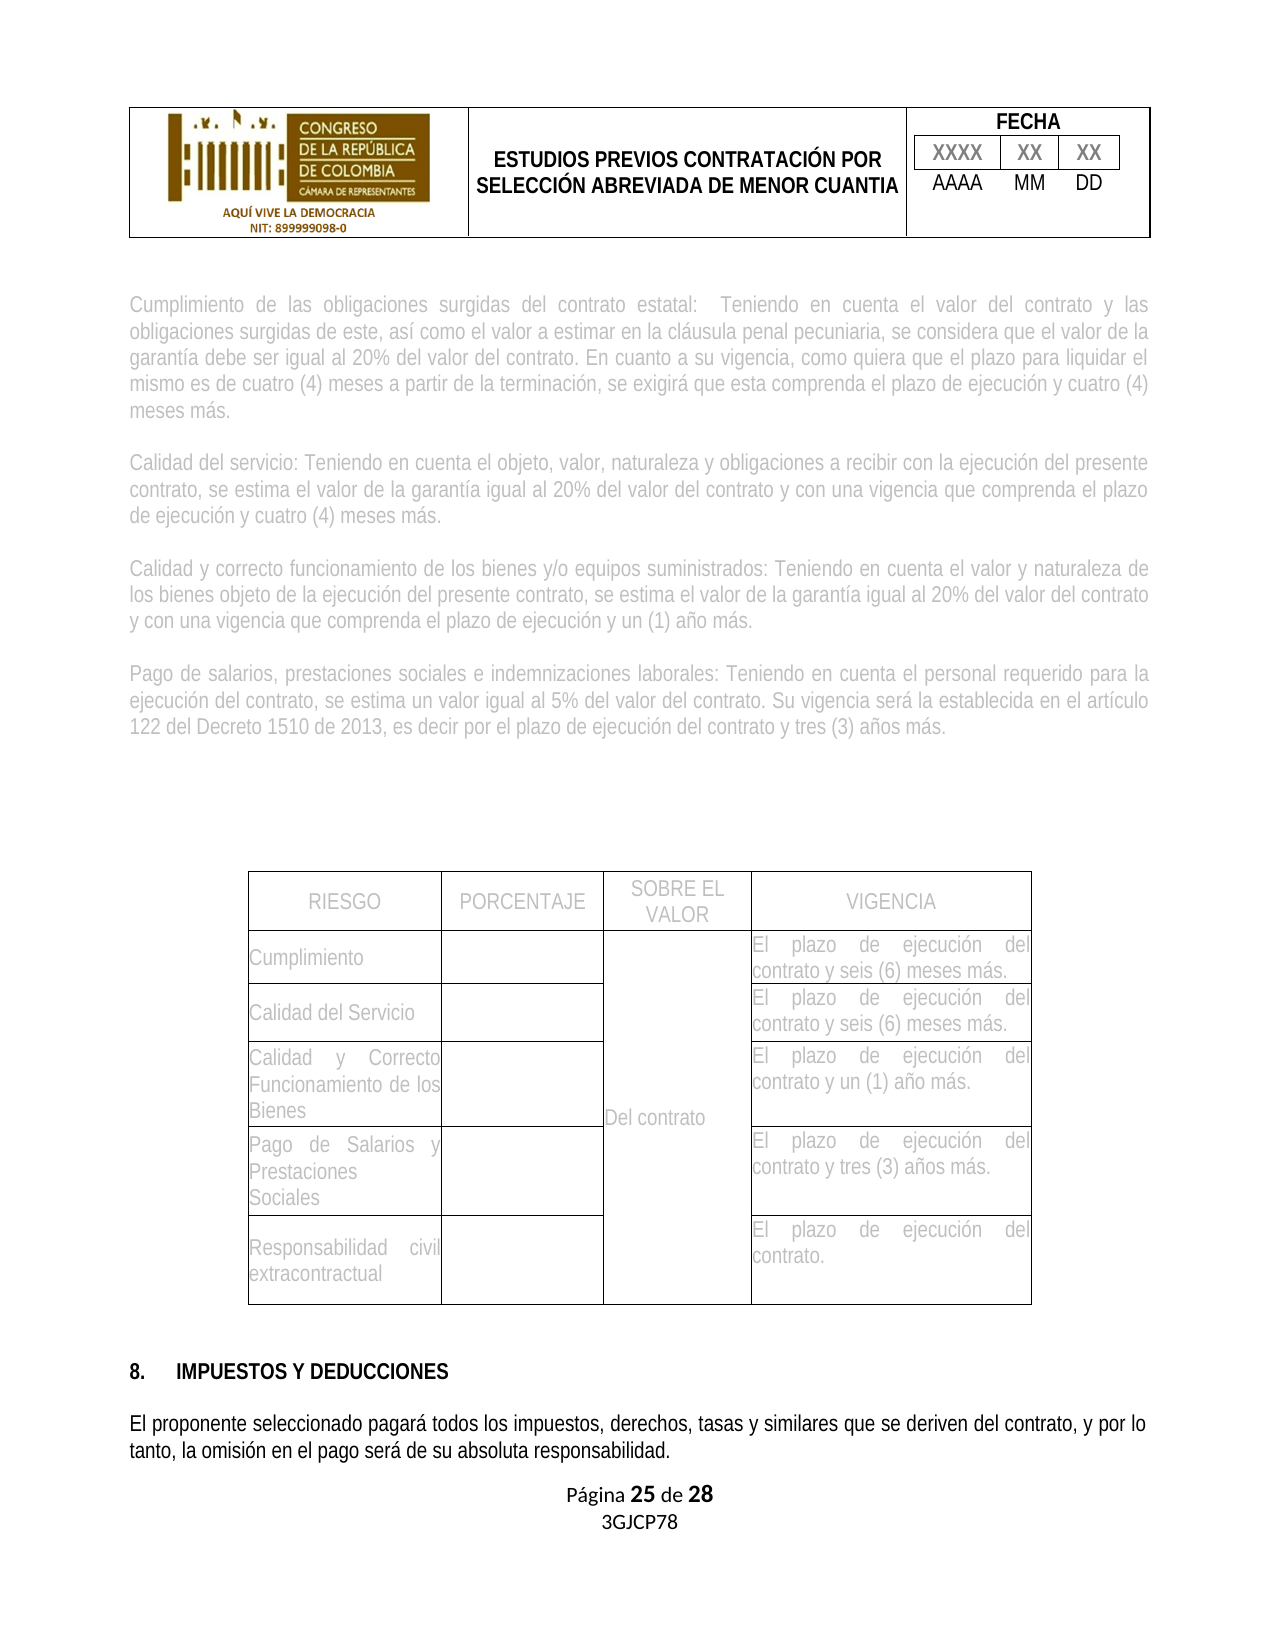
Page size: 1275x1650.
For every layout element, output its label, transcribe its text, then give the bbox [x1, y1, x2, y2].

table_cell Calidad y Correcto Funcionamiento de los Bienes [249, 1042, 441, 1126]
table_header VIGENCIA [752, 872, 1031, 930]
table_cell El plazo de ejecución del contrato y tres (3) años más. [752, 1127, 1031, 1215]
table_cell [442, 1042, 603, 1126]
table_cell El plazo de ejecución del contrato y seis (6) meses más. [752, 984, 1031, 1041]
list IMPUESTOS Y DEDUCCIONES [129, 1358, 1148, 1384]
table_cell [442, 984, 603, 1041]
text Pago de salarios, prestaciones sociales e indemnizaciones laborales: Teniendo en cuenta el personal requerido para la ejecución del contrato, se estima un valor igual al 5% del valor del contrato. Su vigencia será la establecida en el artículo 122 del Decreto 1510 de 2013, es decir por el plazo de ejecución del contrato y tres (3) años más. [129, 660, 1150, 739]
table_cell Pago de Salarios y Prestaciones Sociales [249, 1127, 441, 1215]
table_header PORCENTAJE [442, 872, 603, 930]
text El proponente seleccionado pagará todos los impuestos, derechos, tasas y similares que se deriven del contrato, y por lo tanto, la omisión en el pago será de su absoluta responsabilidad. [129, 1410, 1148, 1463]
table_cell [442, 1216, 603, 1304]
text Cumplimiento de las obligaciones surgidas del contrato estatal: Teniendo en cuenta el valor del contrato y las obligaciones surgidas de este, así como el valor a estimar en la cláusula penal pecuniaria, se considera que el valor de la garantía debe ser igual al 20% del valor del contrato. En cuanto a su vigencia, como quiera que el plazo para liquidar el mismo es de cuatro (4) meses a partir de la terminación, se exigirá que esta comprenda el plazo de ejecución y cuatro (4) meses más. [129, 291, 1150, 423]
table_cell [442, 931, 603, 983]
table_cell [442, 1127, 603, 1215]
table_cell Calidad del Servicio [249, 984, 441, 1041]
table_cell El plazo de ejecución del contrato y seis (6) meses más. [752, 931, 1031, 983]
text Calidad del servicio: Teniendo en cuenta el objeto, valor, naturaleza y obligaciones a recibir con la ejecución del presente contrato, se estima el valor de la garantía igual al 20% del valor del contrato y con una vigencia que comprenda el plazo de ejecución y cuatro (4) meses más. [129, 449, 1150, 528]
table_cell Responsabilidad civil extracontractual [249, 1216, 441, 1304]
table_header RIESGO [249, 872, 441, 930]
table_cell El plazo de ejecución del contrato. [752, 1216, 1031, 1304]
table_cell Cumplimiento [249, 931, 441, 983]
picture [167, 108, 431, 237]
text Calidad y correcto funcionamiento de los bienes y/o equipos suministrados: Teniendo en cuenta el valor y naturaleza de los bienes objeto de la ejecución del presente contrato, se estima el valor de la garantía igual al 20% del valor del contrato y con una vigencia que comprenda el plazo de ejecución y un (1) año más. [129, 555, 1150, 634]
table_header SOBRE EL VALOR [604, 872, 751, 930]
table_cell Del contrato [604, 931, 751, 1304]
table_cell El plazo de ejecución del contrato y un (1) año más. [752, 1042, 1031, 1126]
